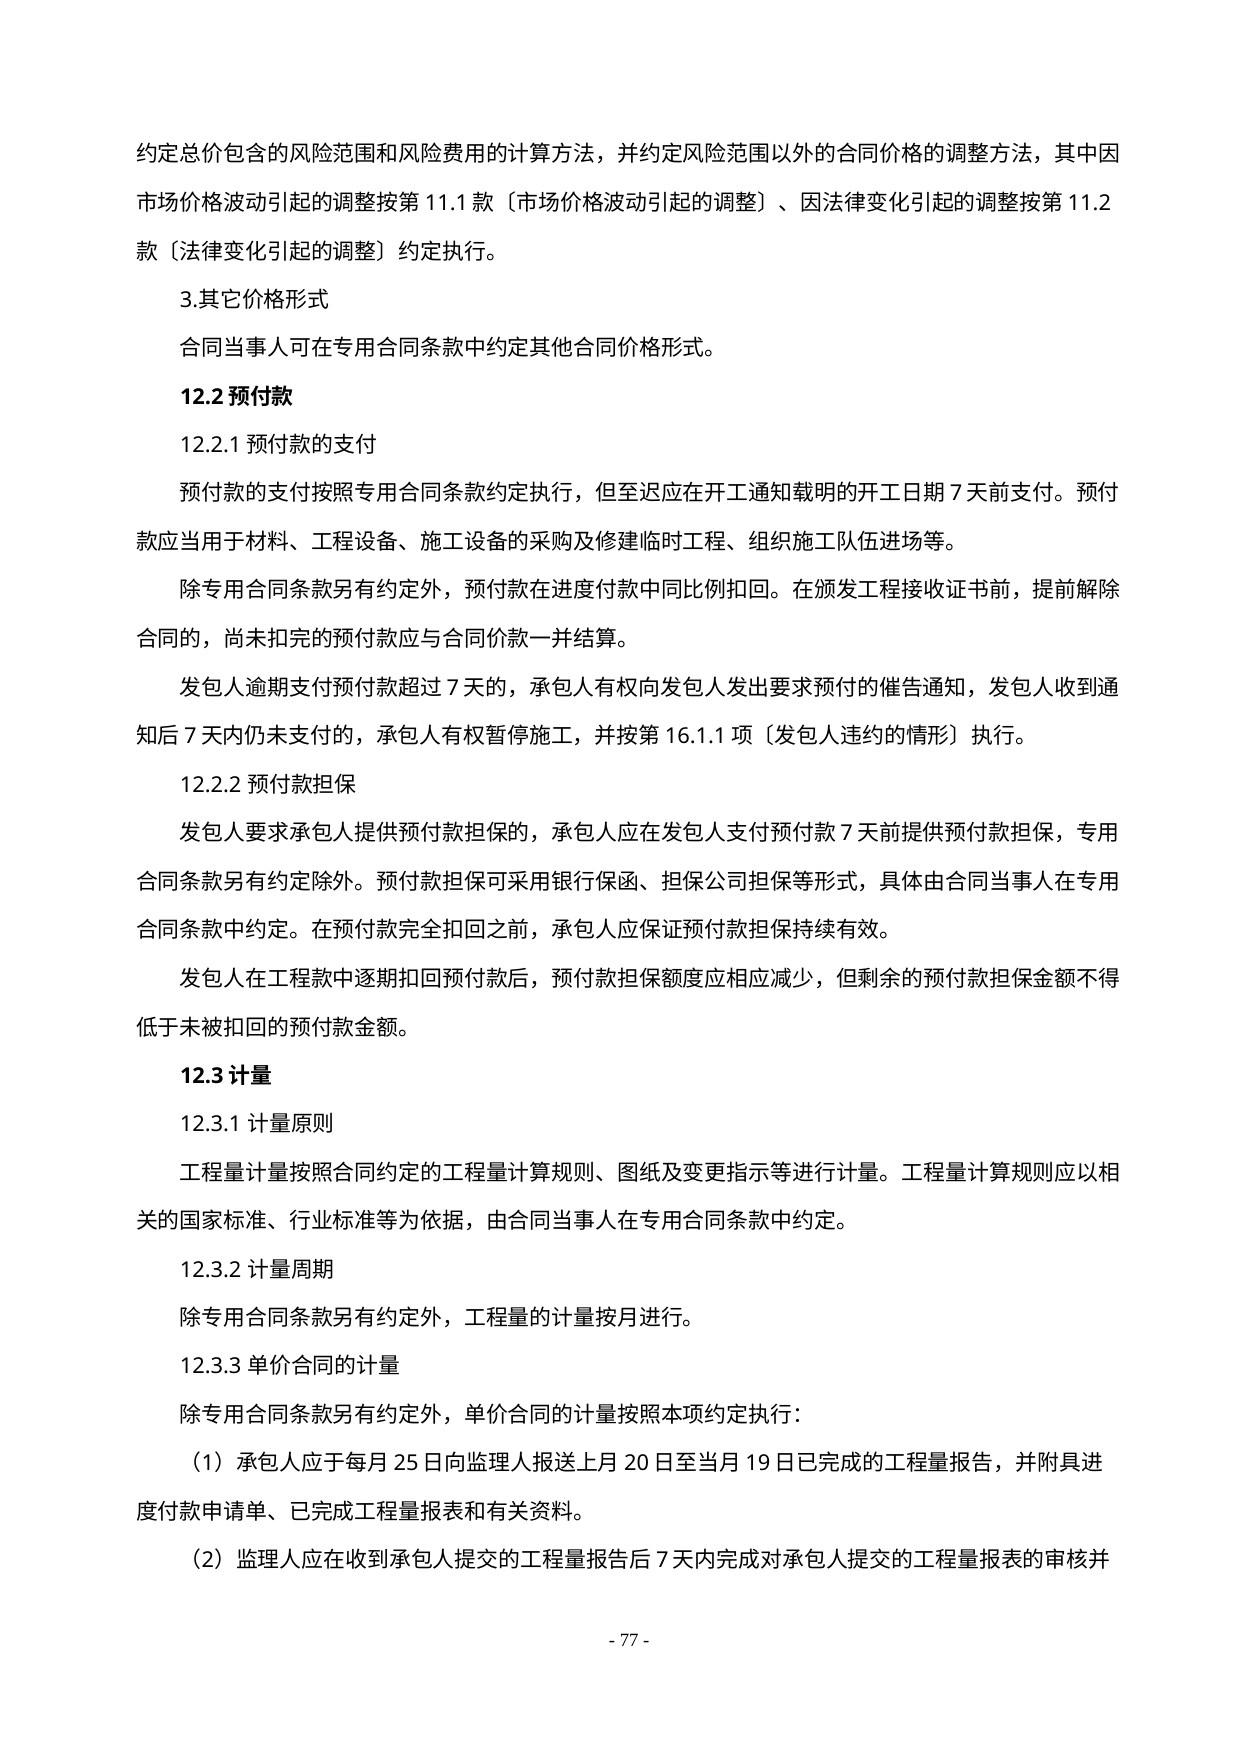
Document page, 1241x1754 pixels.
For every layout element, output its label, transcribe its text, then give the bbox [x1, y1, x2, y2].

subtitle 3.其它价格形式 [136, 282, 1122, 314]
text 发包人逾期支付预付款超过7天的，承包人有权向发包人发出要求预付的催告通知，发包人收到通知后7天内仍未支付的，承包人有权暂停施工，并按第16.1.1项〔发包人违约的情形〕执行。 [136, 669, 1122, 750]
text 发包人要求承包人提供预付款担保的，承包人应在发包人支付预付款7天前提供预付款担保，专用合同条款另有约定除外。预付款担保可采用银行保函、担保公司担保等形式，具体由合同当事人在专用合同条款中约定。在预付款完全扣回之前，承包人应保证预付款担保持续有效。 [136, 814, 1122, 944]
text 12.3.1 计量原则 [136, 1106, 1122, 1138]
text 除专用合同条款另有约定外，单价合同的计量按照本项约定执行： [136, 1396, 1122, 1429]
text 除专用合同条款另有约定外，工程量的计量按月进行。 [136, 1299, 1122, 1332]
text 发包人在工程款中逐期扣回预付款后，预付款担保额度应相应减少，但剩余的预付款担保金额不得低于未被扣回的预付款金额。 [136, 960, 1122, 1042]
text 12.3.3 单价合同的计量 [136, 1348, 1122, 1380]
text 除专用合同条款另有约定外，预付款在进度付款中同比例扣回。在颁发工程接收证书前，提前解除合同的，尚未扣完的预付款应与合同价款一并结算。 [136, 572, 1122, 653]
text 12.2.2 预付款担保 [136, 766, 1122, 799]
subtitle 12.2预付款 [136, 378, 1122, 411]
text 12.2.1预付款的支付 [136, 427, 1122, 459]
text 合同当事人可在专用合同条款中约定其他合同价格形式。 [136, 330, 1122, 362]
subtitle 12.3计量 [136, 1057, 1122, 1090]
text 12.3.2 计量周期 [136, 1251, 1122, 1284]
text 工程量计量按照合同约定的工程量计算规则、图纸及变更指示等进行计量。工程量计算规则应以相关的国家标准、行业标准等为依据，由合同当事人在专用合同条款中约定。 [136, 1154, 1122, 1235]
text 预付款的支付按照专用合同条款约定执行，但至迟应在开工通知载明的开工日期7天前支付。预付款应当用于材料、工程设备、施工设备的采购及修建临时工程、组织施工队伍进场等。 [136, 475, 1122, 556]
text （1）承包人应于每月25日向监理人报送上月20日至当月19日已完成的工程量报告，并附具进度付款申请单、已完成工程量报表和有关资料。 [136, 1444, 1122, 1526]
